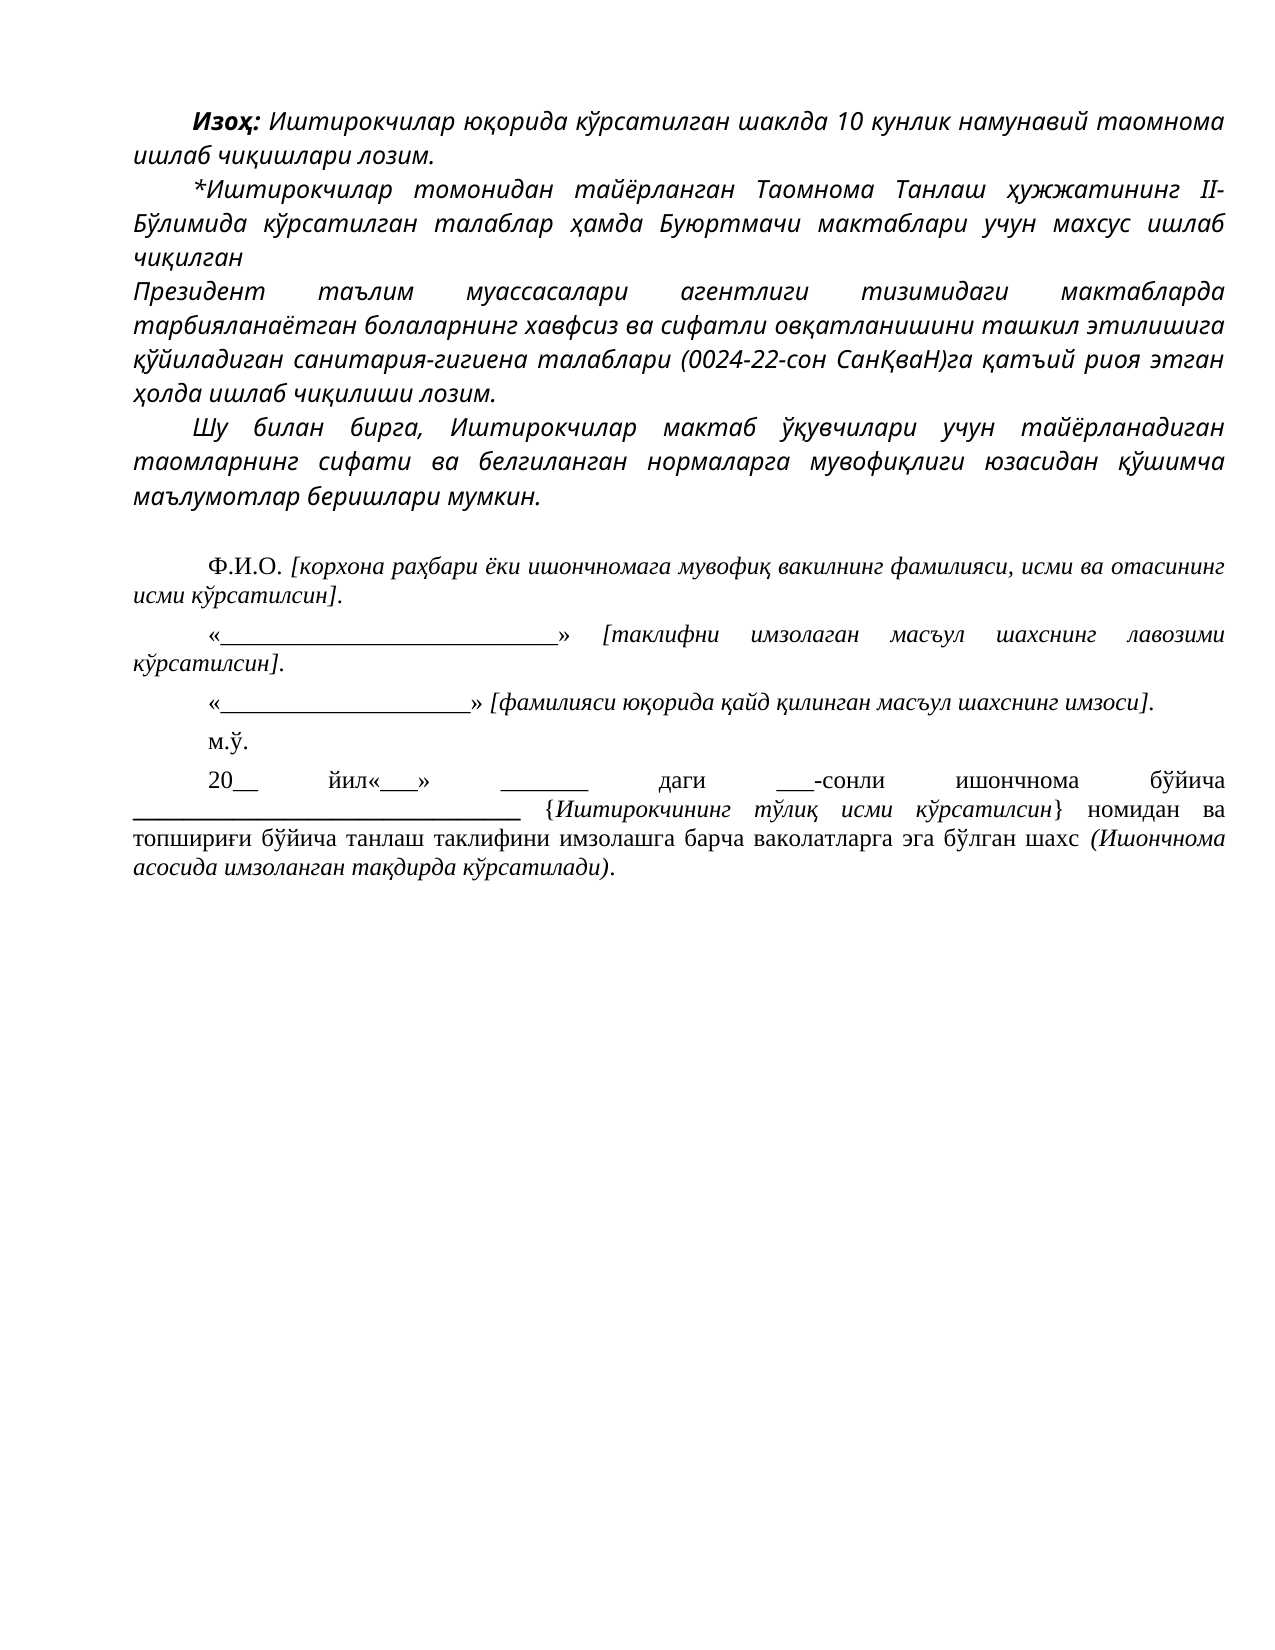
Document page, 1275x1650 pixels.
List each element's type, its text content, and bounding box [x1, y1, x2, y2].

text м.ў. [133, 726, 1226, 755]
text Изоҳ: Иштирокчилар юқорида кўрсатилган шаклда 10 кунлик намунавий таомнома ишлаб чиқишлари лозим. [133, 103, 1226, 172]
text *Иштирокчилар томонидан тайёрланган Таомнома Танлаш ҳужжатининг II-Бўлимида кўрсатилган талаблар ҳамда Буюртмачи мактаблари учун махсус ишлаб чиқилган Президент таълим муассасалари агентлиги тизимидаги мактабларда тарбияланаётган болаларнинг хавфсиз ва сифатли овқатланишини ташкил этилишига қўйиладиган санитария-гигиена талаблари (0024-22-сон СанҚваН)га қатъий риоя этган ҳолда ишлаб чиқилиши лозим. [133, 172, 1226, 410]
text «___________________________» [таклифни имзолаган масъул шахснинг лавозими кўрсатилсин]. [133, 619, 1226, 677]
text Ф.И.О. [корхона раҳбари ёки ишончномага мувофиқ вакилнинг фамилияси, исми ва отасининг исми кўрсатилсин]. [133, 551, 1226, 609]
text Шу билан бирга, Иштирокчилар мактаб ўқувчилари учун тайёрланадиган таомларнинг сифати ва белгиланган нормаларга мувофиқлиги юзасидан қўшимча маълумотлар беришлари мумкин. [133, 410, 1226, 512]
text «____________________» [фамилияси юқорида қайд қилинган масъул шахснинг имзоси]. [133, 687, 1226, 716]
text 20__ йил«___» _______ даги ___-сонли ишончнома бўйича _______________________________ {Иштирокчининг тўлиқ исми кўрсатилсин} номидан ва топшириғи бўйича танлаш таклифини имзолашга барча ваколатларга эга бўлган шахс (Ишончнома асосида имзоланган тақдирда кўрсатилади). [133, 766, 1226, 881]
